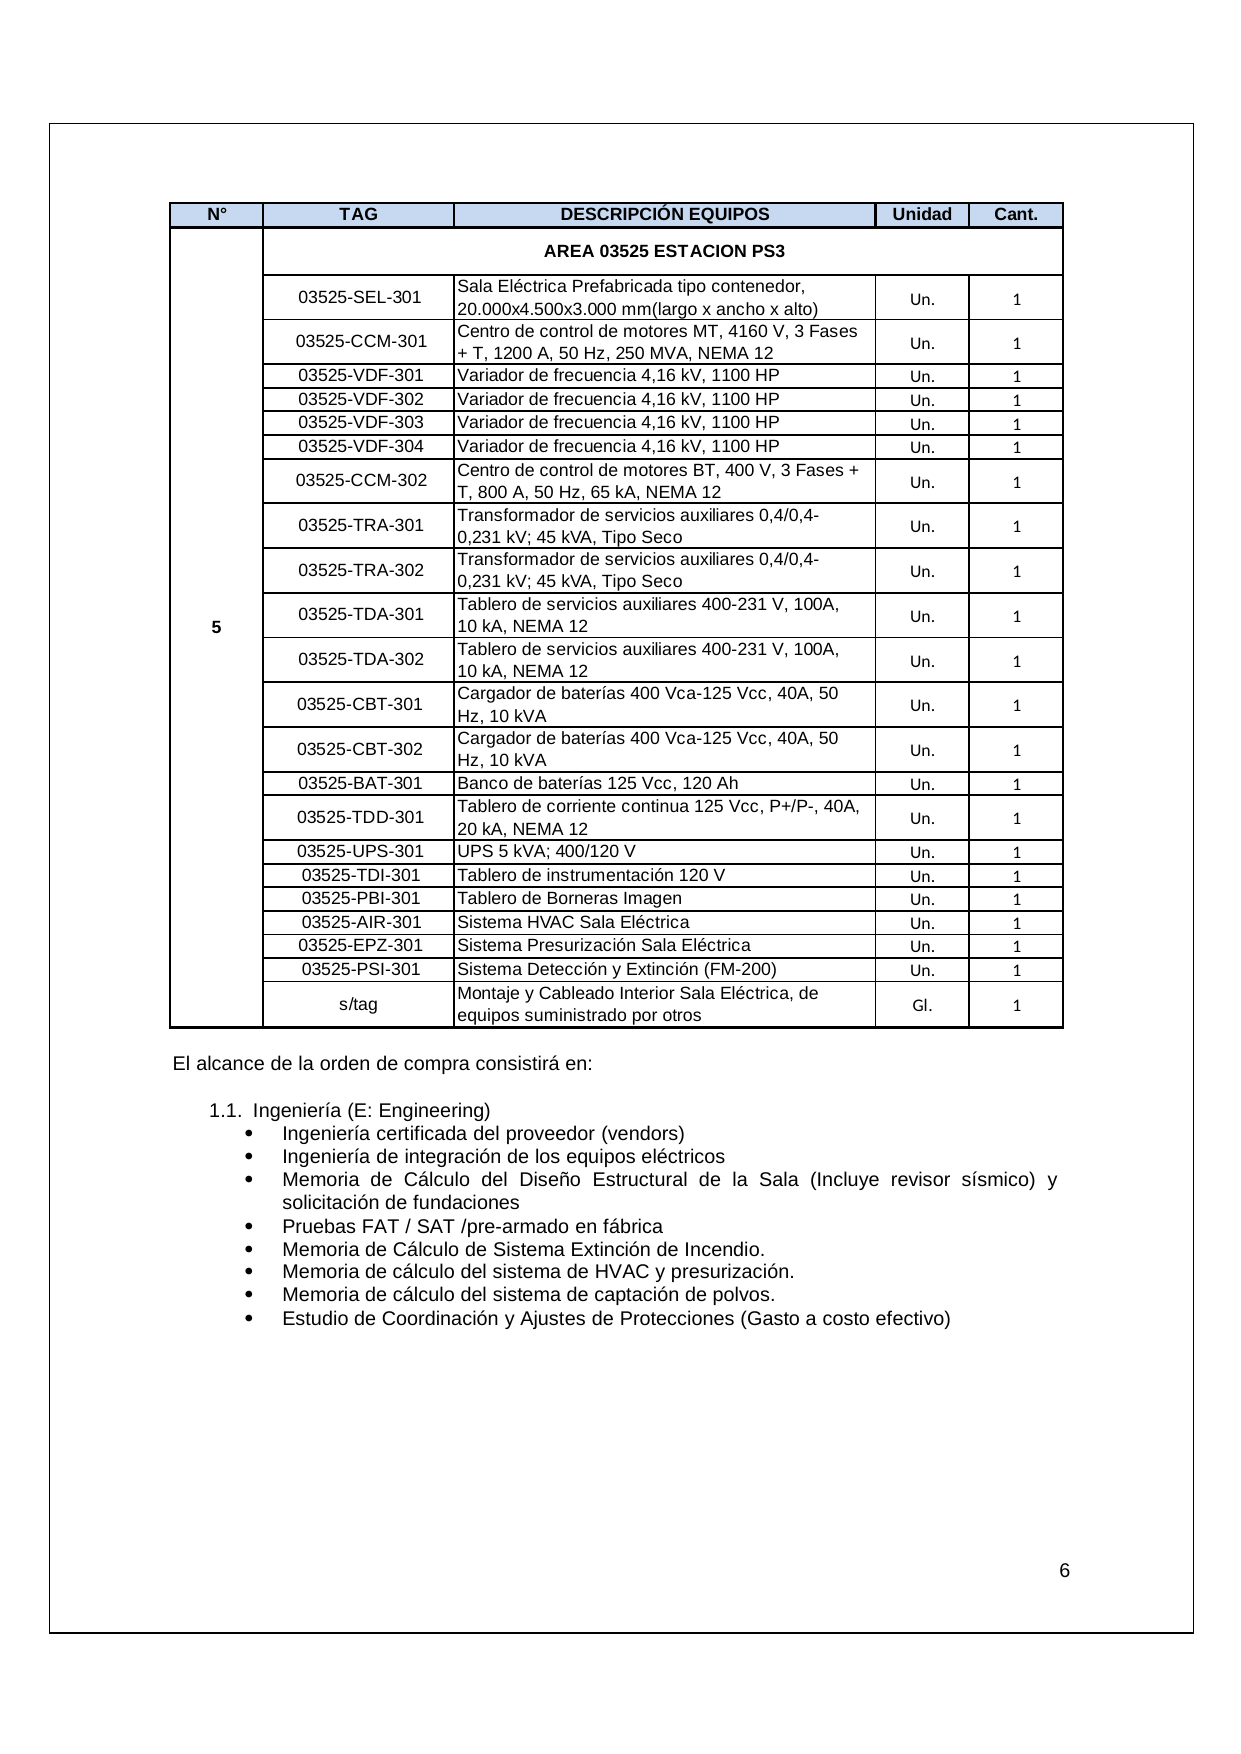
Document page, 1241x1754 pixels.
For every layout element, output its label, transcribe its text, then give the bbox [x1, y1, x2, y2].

table_cell Transformador de servicios auxiliares 0,4/0,4-0,231 kV; 45 kVA, Tipo Seco [455, 504, 875, 547]
table_cell 03525-TRA-301 [264, 504, 453, 547]
table_cell Variador de frecuencia 4,16 kV, 1100 HP [455, 365, 875, 387]
text El alcance de la orden de compra consistirá en: [172, 1052, 1082, 1075]
table_cell Tablero de servicios auxiliares 400-231 V, 100A, 10 kA, NEMA 12 [455, 594, 875, 637]
table_cell Tablero de instrumentación 120 V [455, 865, 875, 886]
table_cell Variador de frecuencia 4,16 kV, 1100 HP [455, 389, 875, 410]
table_cell Tablero de Borneras Imagen [455, 888, 875, 910]
list Memoria de Cálculo de Sistema Extinción de Incendio. [245, 1237, 1082, 1260]
table_cell Un. [876, 728, 968, 771]
table_cell 1 [970, 935, 1062, 957]
table_cell Un. [876, 594, 968, 637]
table_cell 1 [970, 389, 1062, 410]
table_cell 03525-CCM-302 [264, 460, 453, 502]
table_cell 1 [970, 276, 1062, 318]
table_cell Variador de frecuencia 4,16 kV, 1100 HP [455, 412, 875, 434]
table_cell 03525-TRA-302 [264, 549, 453, 592]
table_header Cant. [970, 204, 1062, 226]
table_cell Un. [876, 888, 968, 910]
table_cell 1 [970, 728, 1062, 771]
table_cell Un. [876, 683, 968, 726]
table_cell 1 [970, 888, 1062, 910]
table_cell 03525-AIR-301 [264, 912, 453, 933]
table_cell Banco de baterías 125 Vcc, 120 Ah [455, 773, 875, 794]
table_cell Un. [876, 796, 968, 839]
table_cell Un. [876, 841, 968, 863]
table_cell Un. [876, 320, 968, 363]
table_cell Un. [876, 412, 968, 434]
table_cell Un. [876, 436, 968, 458]
table_cell 03525-TDA-301 [264, 594, 453, 637]
table_cell Un. [876, 935, 968, 957]
table_cell Un. [876, 460, 968, 502]
list Ingeniería de integración de los equipos eléctricos [245, 1145, 1082, 1168]
table_cell Sala Eléctrica Prefabricada tipo contenedor, 20.000x4.500x3.000 mm(largo x ancho x alto) [455, 276, 875, 318]
table_cell 1 [970, 504, 1062, 547]
table_cell 03525-UPS-301 [264, 841, 453, 863]
table_cell Un. [876, 549, 968, 592]
table_cell Variador de frecuencia 4,16 kV, 1100 HP [455, 436, 875, 458]
table_cell 03525-TDD-301 [264, 796, 453, 839]
table_cell 03525-VDF-304 [264, 436, 453, 458]
table_cell 1 [970, 594, 1062, 637]
table_cell 03525-BAT-301 [264, 773, 453, 794]
table_cell Un. [876, 638, 968, 681]
table_cell Sistema Detección y Extinción (FM-200) [455, 959, 875, 981]
table_cell Un. [876, 389, 968, 410]
table_cell 5 [171, 229, 262, 1026]
table_cell 03525-CBT-301 [264, 683, 453, 726]
table_header DESCRIPCIÓN EQUIPOS [455, 204, 874, 226]
table_cell Un. [876, 504, 968, 547]
table_cell Un. [876, 365, 968, 387]
table_cell 03525-CCM-301 [264, 320, 453, 363]
list Pruebas FAT / SAT /pre-armado en fábrica [245, 1214, 1082, 1237]
table_cell UPS 5 kVA; 400/120 V [455, 841, 875, 863]
table_header N° [171, 204, 262, 226]
table_cell 03525-TDA-302 [264, 638, 453, 681]
table_cell 1 [970, 638, 1062, 681]
table_cell Montaje y Cableado Interior Sala Eléctrica, de equipos suministrado por otros [455, 982, 875, 1026]
table_cell Gl. [876, 982, 968, 1026]
table_cell Centro de control de motores MT, 4160 V, 3 Fases + T, 1200 A, 50 Hz, 250 MVA, NEMA 12 [455, 320, 875, 363]
table_cell AREA 03525 ESTACION PS3 [264, 229, 1062, 274]
table_cell Cargador de baterías 400 Vca-125 Vcc, 40A, 50 Hz, 10 kVA [455, 683, 875, 726]
table_cell 03525-VDF-302 [264, 389, 453, 410]
table_cell 1 [970, 365, 1062, 387]
table_cell 03525-PBI-301 [264, 888, 453, 910]
table_cell 1 [970, 460, 1062, 502]
table_cell Sistema HVAC Sala Eléctrica [455, 912, 875, 933]
table_cell 1 [970, 683, 1062, 726]
table_cell 1 [970, 912, 1062, 933]
list Memoria de Cálculo del Diseño Estructural de la Sala (Incluye revisor sísmico) y solicitación de fundaciones [245, 1168, 1060, 1214]
table_cell 1 [970, 982, 1062, 1026]
table_cell 1 [970, 841, 1062, 863]
table_cell 1 [970, 549, 1062, 592]
table_cell 03525-SEL-301 [264, 276, 453, 318]
table_cell Tablero de servicios auxiliares 400-231 V, 100A, 10 kA, NEMA 12 [455, 638, 875, 681]
table_cell Centro de control de motores BT, 400 V, 3 Fases + T, 800 A, 50 Hz, 65 kA, NEMA 12 [455, 460, 875, 502]
table_cell Un. [876, 276, 968, 318]
list Ingeniería (E: Engineering) [209, 1099, 1082, 1122]
table_cell Un. [876, 865, 968, 886]
table_cell 03525-CBT-302 [264, 728, 453, 771]
table_cell 1 [970, 436, 1062, 458]
table_cell 1 [970, 773, 1062, 794]
table_cell Un. [876, 773, 968, 794]
table_header TAG [264, 204, 453, 226]
table_cell Transformador de servicios auxiliares 0,4/0,4-0,231 kV; 45 kVA, Tipo Seco [455, 549, 875, 592]
table_cell 03525-EPZ-301 [264, 935, 453, 957]
table_cell Cargador de baterías 400 Vca-125 Vcc, 40A, 50 Hz, 10 kVA [455, 728, 875, 771]
table_cell 03525-VDF-301 [264, 365, 453, 387]
table_cell 1 [970, 865, 1062, 886]
list Memoria de cálculo del sistema de HVAC y presurización. [245, 1260, 1082, 1283]
table_header Unidad [877, 204, 968, 226]
table_cell Un. [876, 959, 968, 981]
table_cell 1 [970, 412, 1062, 434]
table_cell 03525-TDI-301 [264, 865, 453, 886]
table_cell 1 [970, 320, 1062, 363]
table_cell s/tag [264, 982, 453, 1026]
table_cell Tablero de corriente continua 125 Vcc, P+/P-, 40A, 20 kA, NEMA 12 [455, 796, 875, 839]
table_cell 03525-VDF-303 [264, 412, 453, 434]
list Memoria de cálculo del sistema de captación de polvos. [245, 1283, 1082, 1306]
table_cell 1 [970, 959, 1062, 981]
table_cell 1 [970, 796, 1062, 839]
table_cell 03525-PSI-301 [264, 959, 453, 981]
table_cell Un. [876, 912, 968, 933]
list Ingeniería certificada del proveedor (vendors) [245, 1122, 1082, 1145]
table_cell Sistema Presurización Sala Eléctrica [455, 935, 875, 957]
list Estudio de Coordinación y Ajustes de Protecciones (Gasto a costo efectivo) [245, 1307, 1082, 1329]
